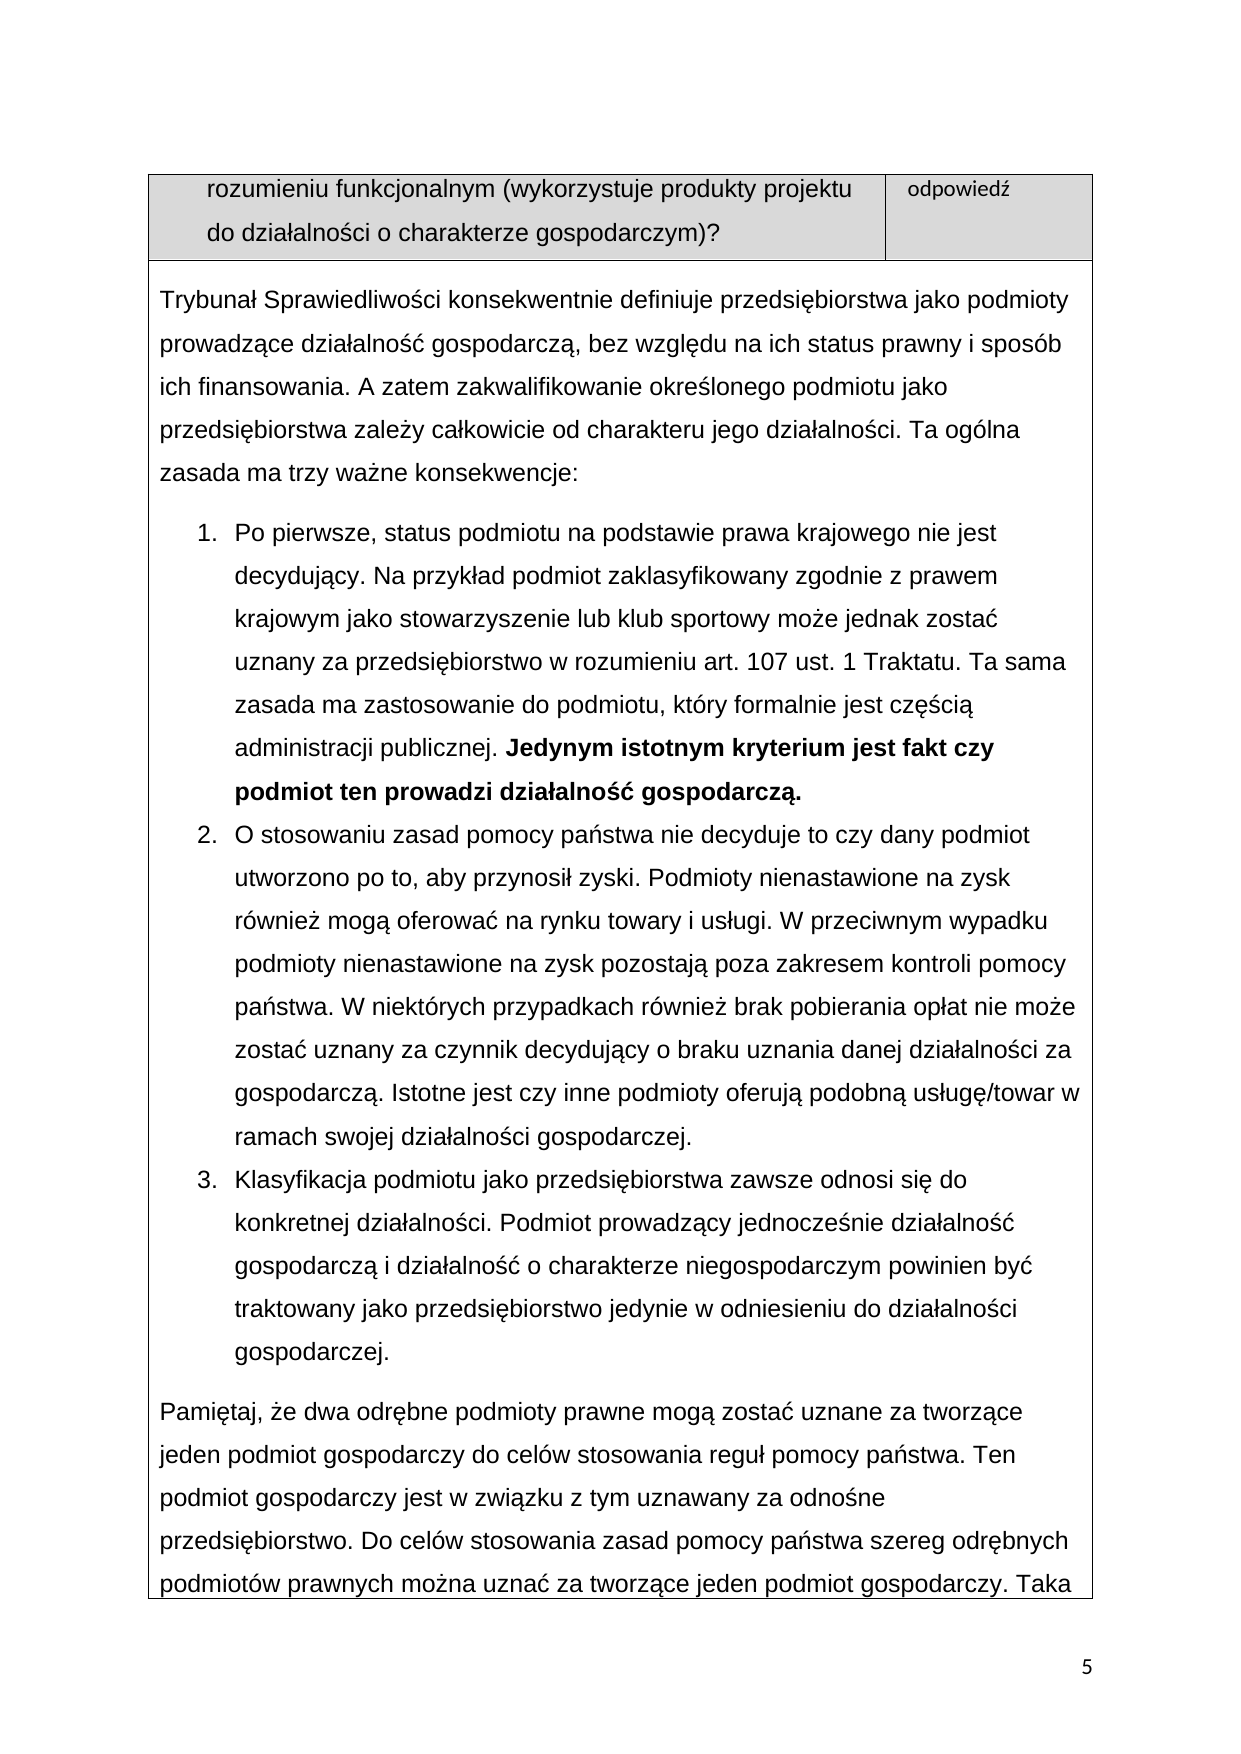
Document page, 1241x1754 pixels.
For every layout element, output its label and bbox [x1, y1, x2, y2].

table_cell [149, 261, 1092, 1598]
table_header [149, 175, 885, 259]
